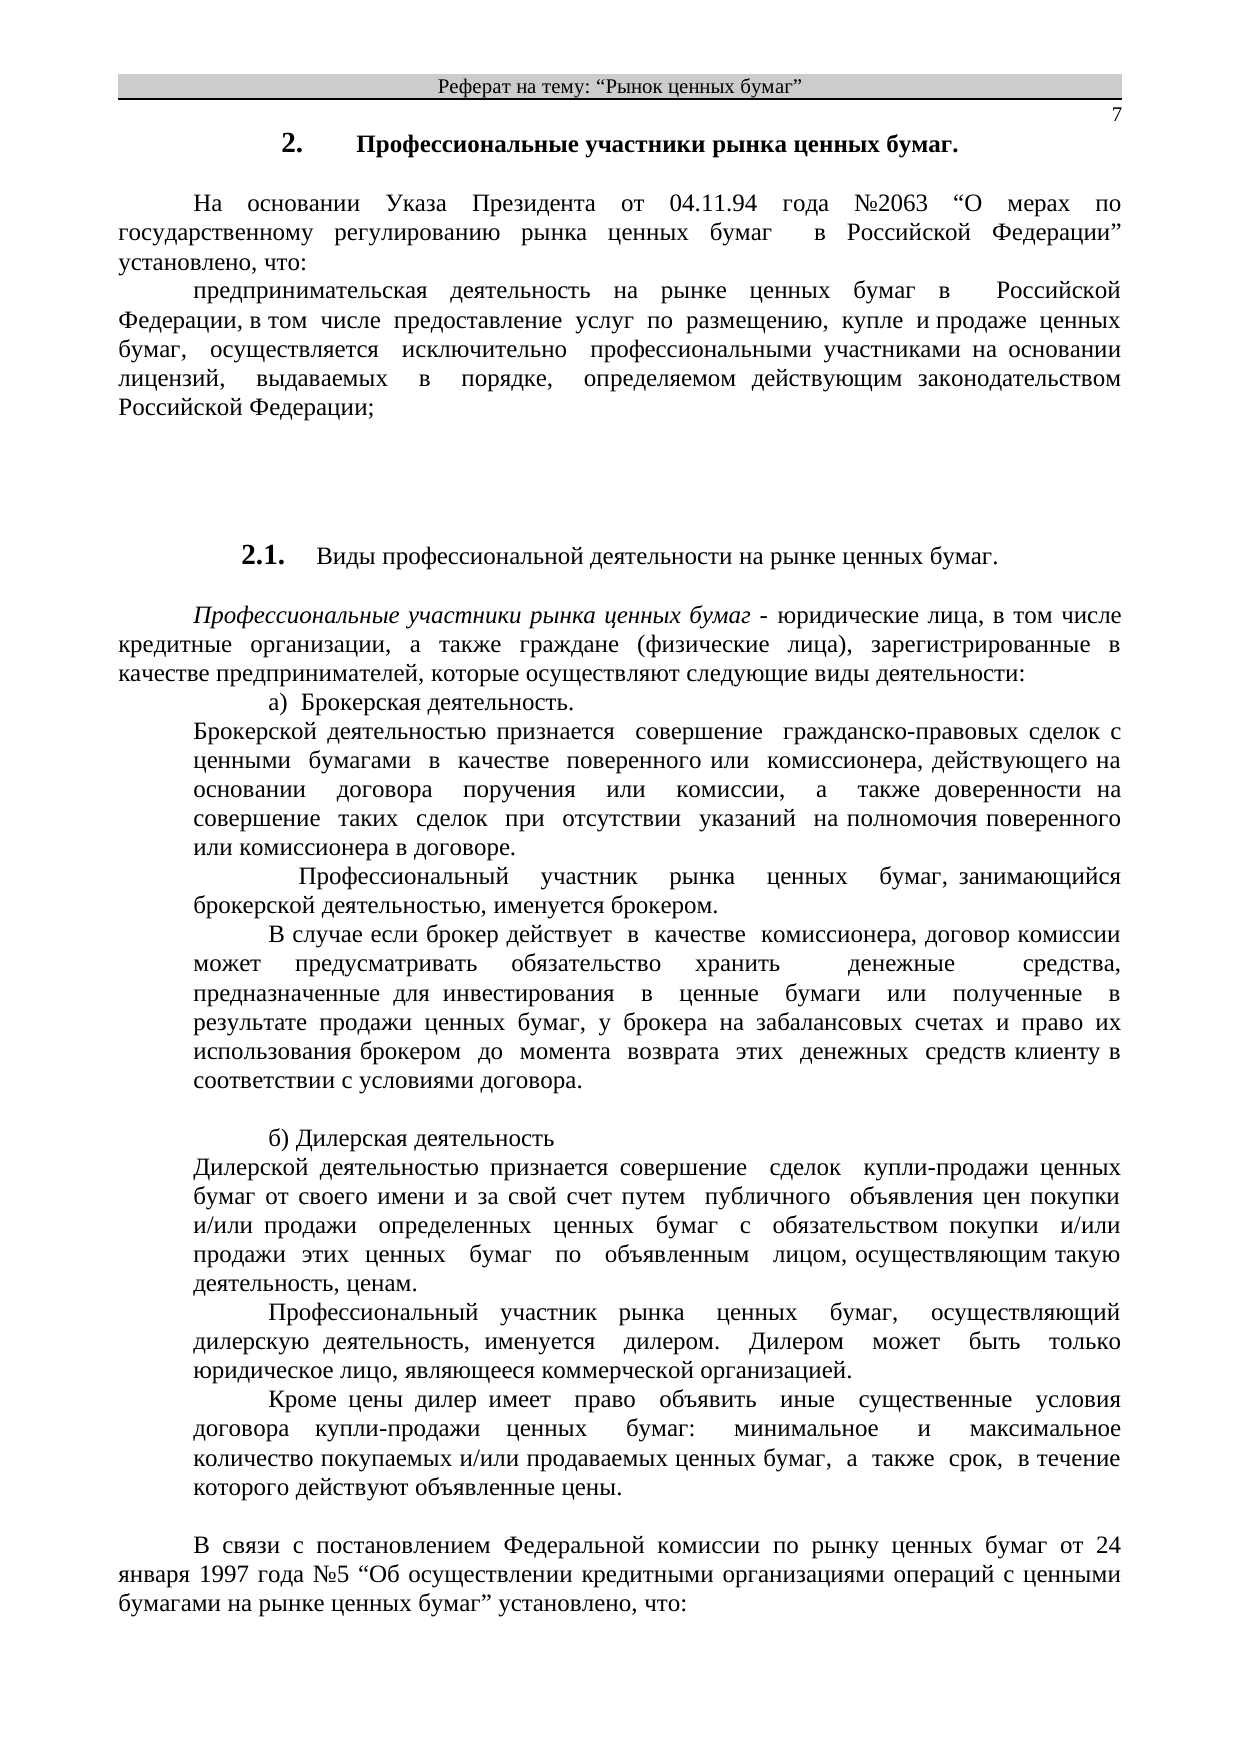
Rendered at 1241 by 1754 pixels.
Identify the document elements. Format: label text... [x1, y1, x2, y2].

text предпринимательская деятельность на рынке ценных бумаг в Российской Федерации, в том числе предоставление услуг по размещению, купле и продаже ценных бумаг, осуществляется исключительно профессиональными участниками на основании лицензий, выдаваемых в порядке, определяемом действующим законодательством Российской Федерации; [118, 275, 1122, 421]
text Профессиональный участник рынка ценных бумаг, осуществляющий дилерскую деятельность, именуется дилером. Дилером может быть только юридическое лицо, являющееся коммерческой организацией. [193, 1297, 1122, 1384]
text В случае если брокер действует в качестве комиссионера, договор комиссии может предусматривать обязательство хранить денежные средства, предназначенные для инвестирования в ценные бумаги или полученные в результате продажи ценных бумаг, у брокера на забалансовых счетах и право их использования брокером до момента возврата этих денежных средств клиенту в соответствии с условиями договора. [193, 919, 1122, 1094]
text Брокерской деятельностью признается совершение гражданско-правовых сделок с ценными бумагами в качестве поверенного или комиссионера, действующего на основании договора поручения или комиссии, а также доверенности на совершение таких сделок при отсутствии указаний на полномочия поверенного или комиссионера в договоре. [193, 716, 1122, 861]
text На основании Указа Президента от 04.11.94 года №2063 “О мерах по государственному регулированию рынка ценных бумаг в Российской Федерации” установлено, что: [118, 188, 1122, 275]
list Виды профессиональной деятельности на рынке ценных бумаг. [118, 537, 1122, 571]
text а) Брокерская деятельность. [193, 687, 1122, 716]
text Профессиональные участники рынка ценных бумаг - юридические лица, в том числе кредитные организации, а также граждане (физические лица), зарегистрированные в качестве предпринимателей, которые осуществляют следующие виды деятельности: [118, 599, 1122, 687]
text Профессиональный участник рынка ценных бумаг, занимающийся брокерской деятельностью, именуется брокером. [193, 861, 1122, 919]
text Кроме цены дилер имеет право объявить иные существенные условия договора купли-продажи ценных бумаг: минимальное и максимальное количество покупаемых и/или продаваемых ценных бумаг, а также срок, в течение которого действуют объявленные цены. [193, 1384, 1122, 1501]
text В связи с постановлением Федеральной комиссии по рынку ценных бумаг от 24 января 1997 года №5 “Об осуществлении кредитными организациями операций с ценными бумагами на рынке ценных бумаг” установлено, что: [118, 1529, 1122, 1617]
text Дилерской деятельностью признается совершение сделок купли-продажи ценных бумаг от своего имени и за свой счет путем публичного объявления цен покупки и/или продажи определенных ценных бумаг с обязательством покупки и/или продажи этих ценных бумаг по объявленным лицом, осуществляющим такую деятельность, ценам. [193, 1152, 1122, 1297]
text б) Дилерская деятельность [193, 1123, 1122, 1152]
list Профессиональные участники рынка ценных бумаг. [118, 126, 1122, 159]
